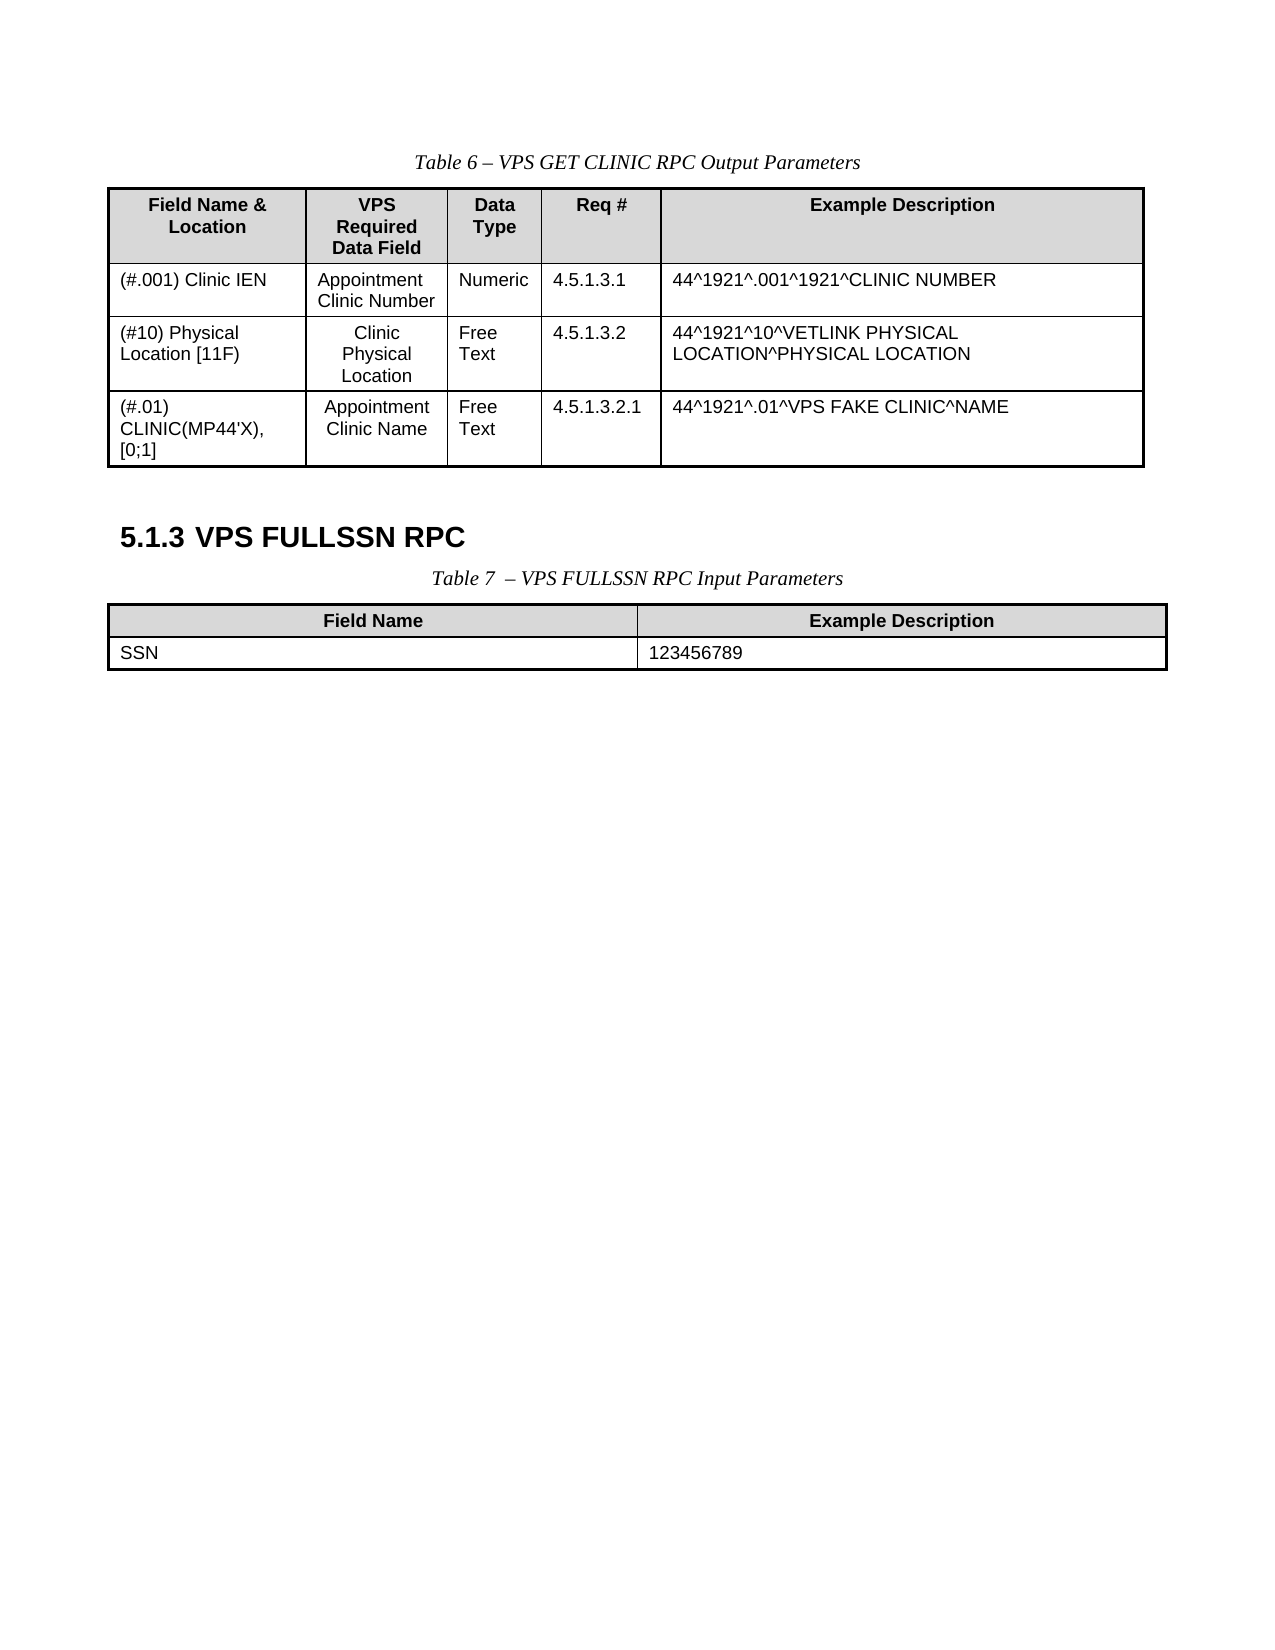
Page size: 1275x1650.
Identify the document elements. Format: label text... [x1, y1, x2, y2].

table_header Field Name & Location [110, 190, 305, 263]
table_cell Appointment Clinic Number [307, 264, 447, 316]
table_header VPS Required Data Field [307, 190, 447, 263]
subtitle VPS FULLSSN RPC [120, 520, 1155, 554]
table_header Req # [542, 190, 660, 263]
text Table 6 – VPS GET CLINIC RPC Output Parameters [120, 150, 1155, 174]
table_cell (#10) Physical Location [11F) [110, 317, 305, 390]
table_cell Free Text [448, 392, 541, 465]
table_cell Appointment Clinic Name [307, 392, 447, 465]
table_cell (#.01) CLINIC(MP44'X), [0;1] [110, 392, 305, 465]
table_cell Clinic Physical Location [307, 317, 447, 390]
table_cell 123456789 [638, 638, 1165, 667]
table_cell Numeric [448, 264, 541, 316]
table_header Data Type [448, 190, 541, 263]
text Table 7 – VPS FULLSSN RPC Input Parameters [120, 566, 1155, 590]
table_cell Free Text [448, 317, 541, 390]
table_header Field Name [110, 606, 637, 636]
table_cell 44^1921^10^VETLINK PHYSICAL LOCATION^PHYSICAL LOCATION [662, 317, 1142, 390]
table_cell 4.5.1.3.1 [542, 264, 660, 316]
table_cell SSN [110, 638, 637, 667]
table_cell 4.5.1.3.2.1 [542, 392, 660, 465]
table_cell 4.5.1.3.2 [542, 317, 660, 390]
table_header Example Description [638, 606, 1165, 636]
table_header Example Description [662, 190, 1142, 263]
table_cell 44^1921^.001^1921^CLINIC NUMBER [662, 264, 1142, 316]
table_cell (#.001) Clinic IEN [110, 264, 305, 316]
table_cell 44^1921^.01^VPS FAKE CLINIC^NAME [662, 392, 1142, 465]
